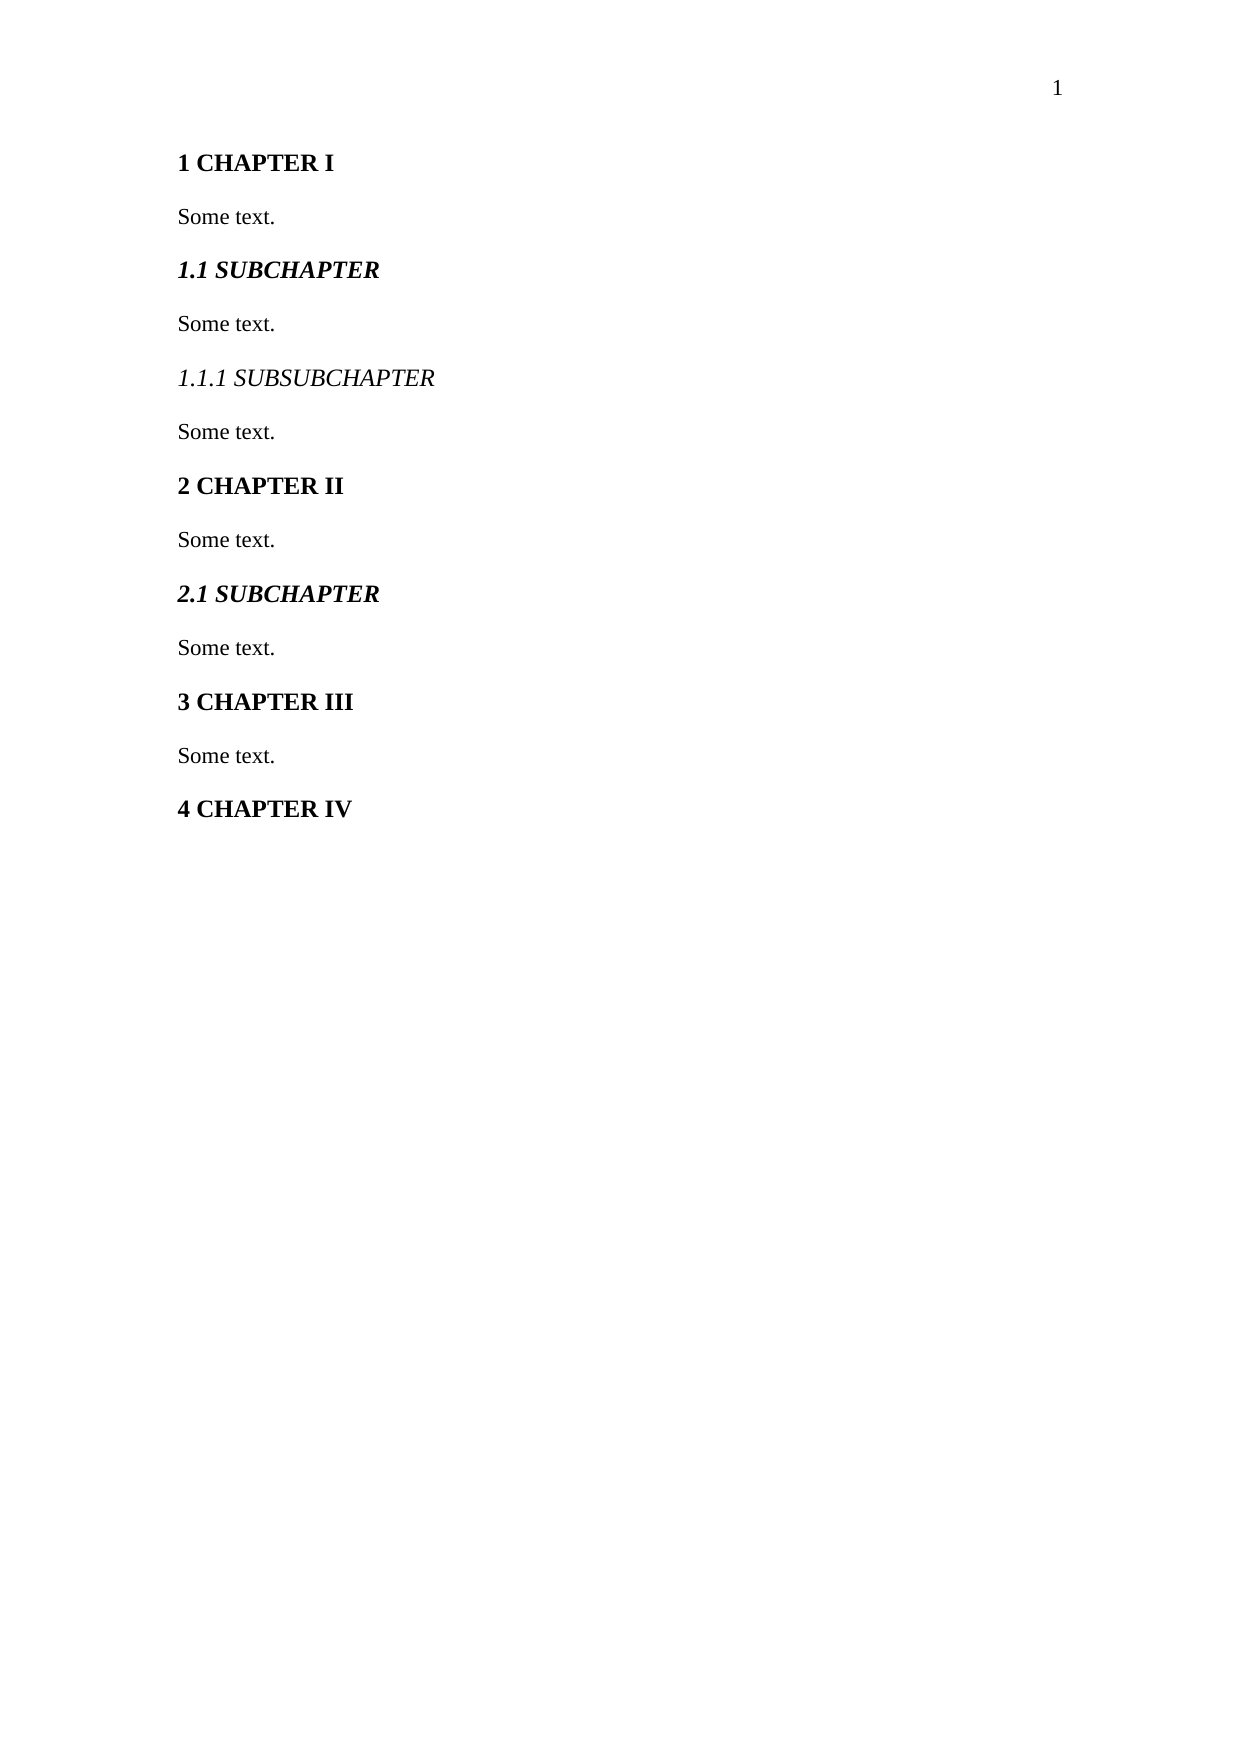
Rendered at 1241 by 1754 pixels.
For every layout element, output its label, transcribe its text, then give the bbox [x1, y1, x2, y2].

text Some text. [177, 634, 1063, 660]
subtitle 1.1.1 SUBSUBCHAPTER [177, 363, 1063, 392]
text Some text. [177, 203, 1063, 229]
subtitle 1 CHAPTER I [177, 148, 1063, 176]
subtitle 1.1 SUBCHAPTER [177, 255, 1063, 284]
subtitle 2 CHAPTER II [177, 471, 1063, 500]
text Some text. [177, 418, 1063, 445]
text Some text. [177, 311, 1063, 337]
text Some text. [177, 526, 1063, 552]
subtitle 3 CHAPTER III [177, 687, 1063, 715]
subtitle 2.1 SUBCHAPTER [177, 579, 1063, 608]
text Some text. [177, 742, 1063, 768]
subtitle 4 CHAPTER IV [177, 794, 1063, 823]
